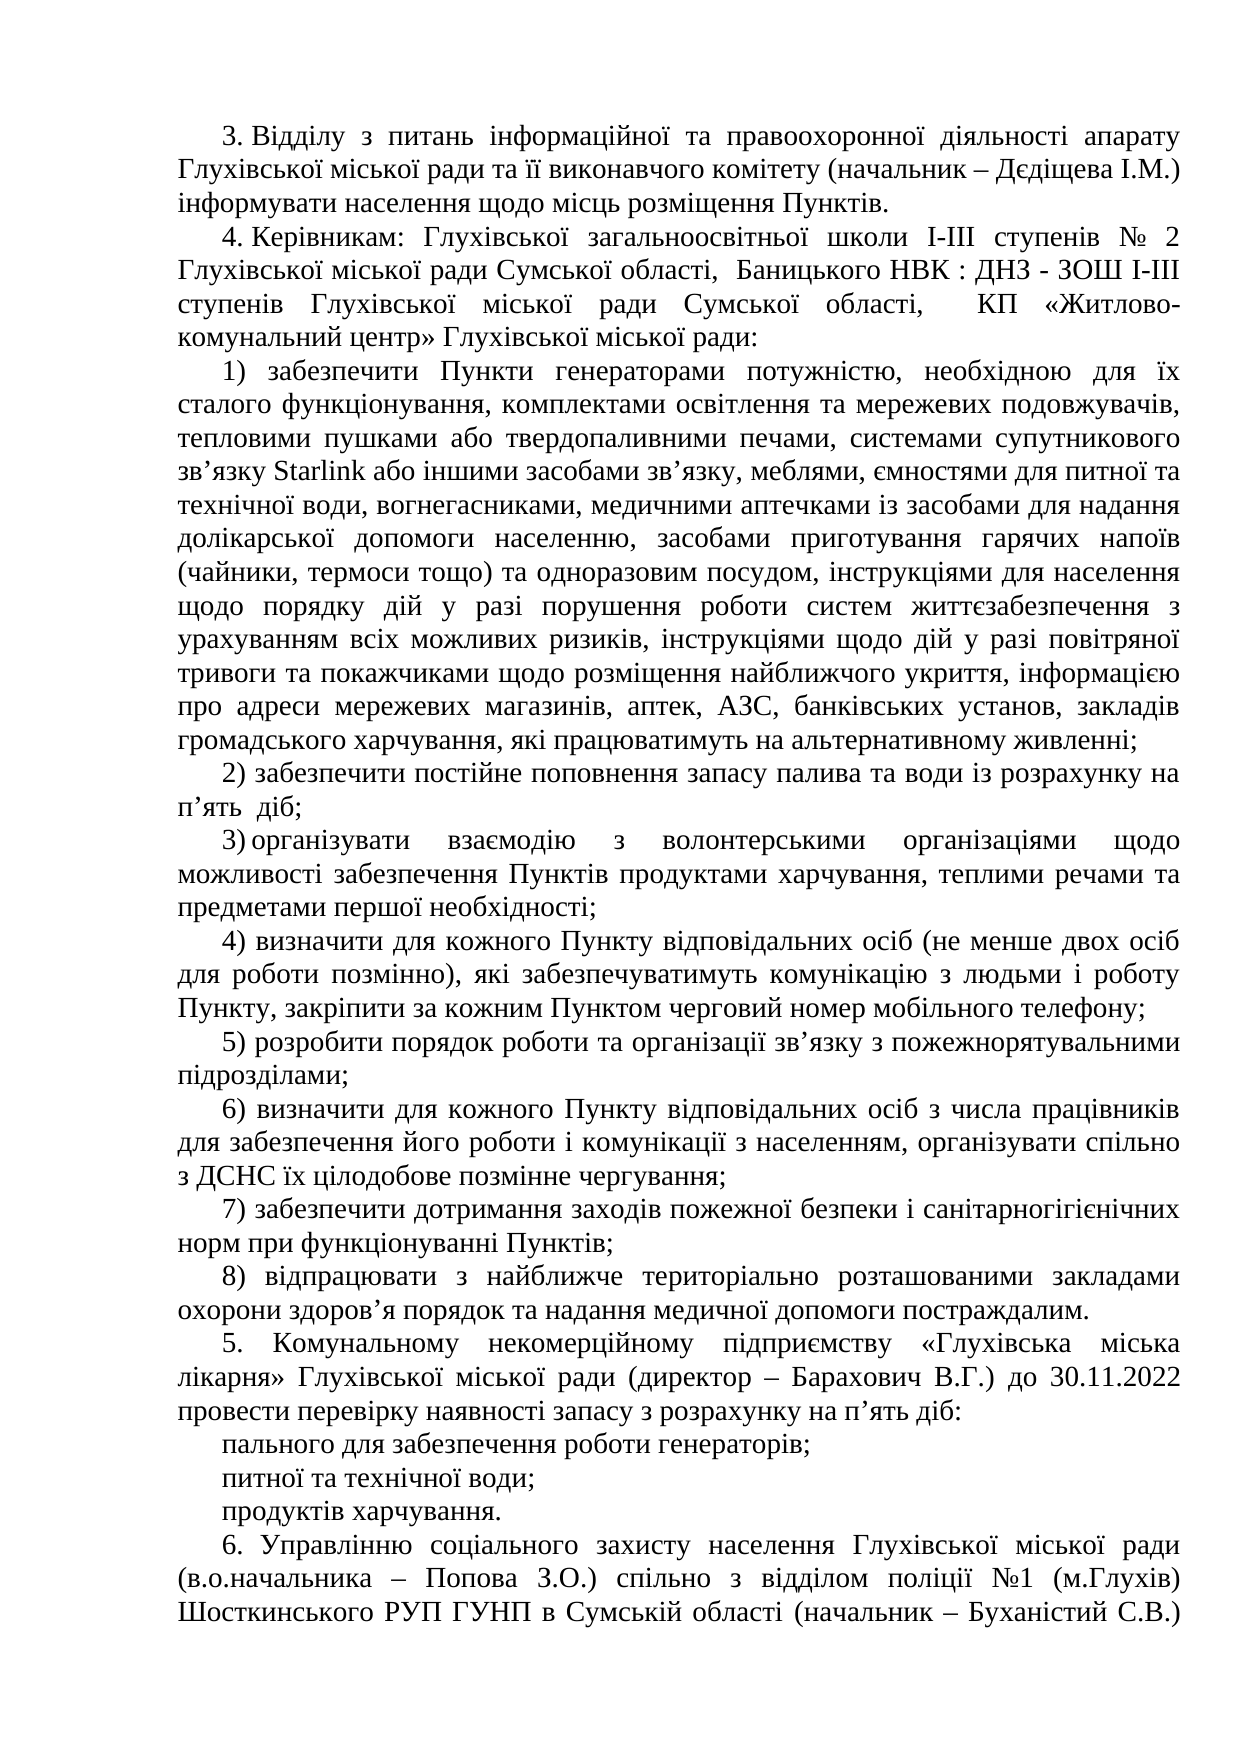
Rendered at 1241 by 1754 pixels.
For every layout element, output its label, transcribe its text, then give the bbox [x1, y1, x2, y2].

list 5) розробити порядок роботи та організації зв’язку з пожежнорятувальними підрозділами; [177, 1024, 1181, 1091]
list питної та технічної води; [177, 1460, 1181, 1493]
list продуктів харчування. [177, 1493, 1181, 1527]
list пального для забезпечення роботи генераторів; [177, 1426, 1181, 1460]
list Керівникам: Глухівської загальноосвітньої школи І-ІІІ ступенів № 2 Глухівської міської ради Сумської області, Баницького НВК : ДНЗ - ЗОШ І-ІІІ ступенів Глухівської міської ради Сумської області, КП «Житлово-комунальний центр» Глухівської міської ради: [177, 219, 1181, 353]
list 7) забезпечити дотримання заходів пожежної безпеки і санітарногігієнічних норм при функціонуванні Пунктів; [177, 1191, 1181, 1258]
list 8) відпрацювати з найближче територіально розташованими закладами охорони здоров’я порядок та надання медичної допомоги постраждалим. [177, 1258, 1181, 1326]
list 5. Комунальному некомерційному підприємству «Глухівська міська лікарня» Глухівської міської ради (директор – Барахович В.Г.) до 30.11.2022 провести перевірку наявності запасу з розрахунку на п’ять діб: [177, 1326, 1181, 1426]
list 1) забезпечити Пункти генераторами потужністю, необхідною для їх сталого функціонування, комплектами освітлення та мережевих подовжувачів, тепловими пушками або твердопаливними печами, системами супутникового зв’язку Starlink або іншими засобами зв’язку, меблями, ємностями для питної та технічної води, вогнегасниками, медичними аптечками із засобами для надання долікарської допомоги населенню, засобами приготування гарячих напоїв (чайники, термоси тощо) та одноразовим посудом, інструкціями для населення щодо порядку дій у разі порушення роботи систем життєзабезпечення з урахуванням всіх можливих ризиків, інструкціями щодо дій у разі повітряної тривоги та покажчиками щодо розміщення найближчого укриття, інформацією про адреси мережевих магазинів, аптек, АЗС, банківських установ, закладів громадського харчування, які працюватимуть на альтернативному живленні; [177, 353, 1181, 755]
list 2) забезпечити постійне поповнення запасу палива та води із розрахунку на п’ять діб; [177, 755, 1181, 822]
list 4) визначити для кожного Пункту відповідальних осіб (не менше двох осіб для роботи позмінно), які забезпечуватимуть комунікацію з людьми і роботу Пункту, закріпити за кожним Пунктом черговий номер мобільного телефону; [177, 923, 1181, 1024]
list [177, 1527, 1181, 1627]
list 6) визначити для кожного Пункту відповідальних осіб з числа працівників для забезпечення його роботи і комунікації з населенням, організувати спільно з ДСНС їх цілодобове позмінне чергування; [177, 1091, 1181, 1191]
list організувати взаємодію з волонтерськими організаціями щодо можливості забезпечення Пунктів продуктами харчування, теплими речами та предметами першої необхідності; [177, 822, 1181, 923]
list Відділу з питань інформаційної та правоохоронної діяльності апарату Глухівської міської ради та її виконавчого комітету (начальник – Дєдіщева І.М.) інформувати населення щодо місць розміщення Пунктів. [177, 118, 1181, 219]
